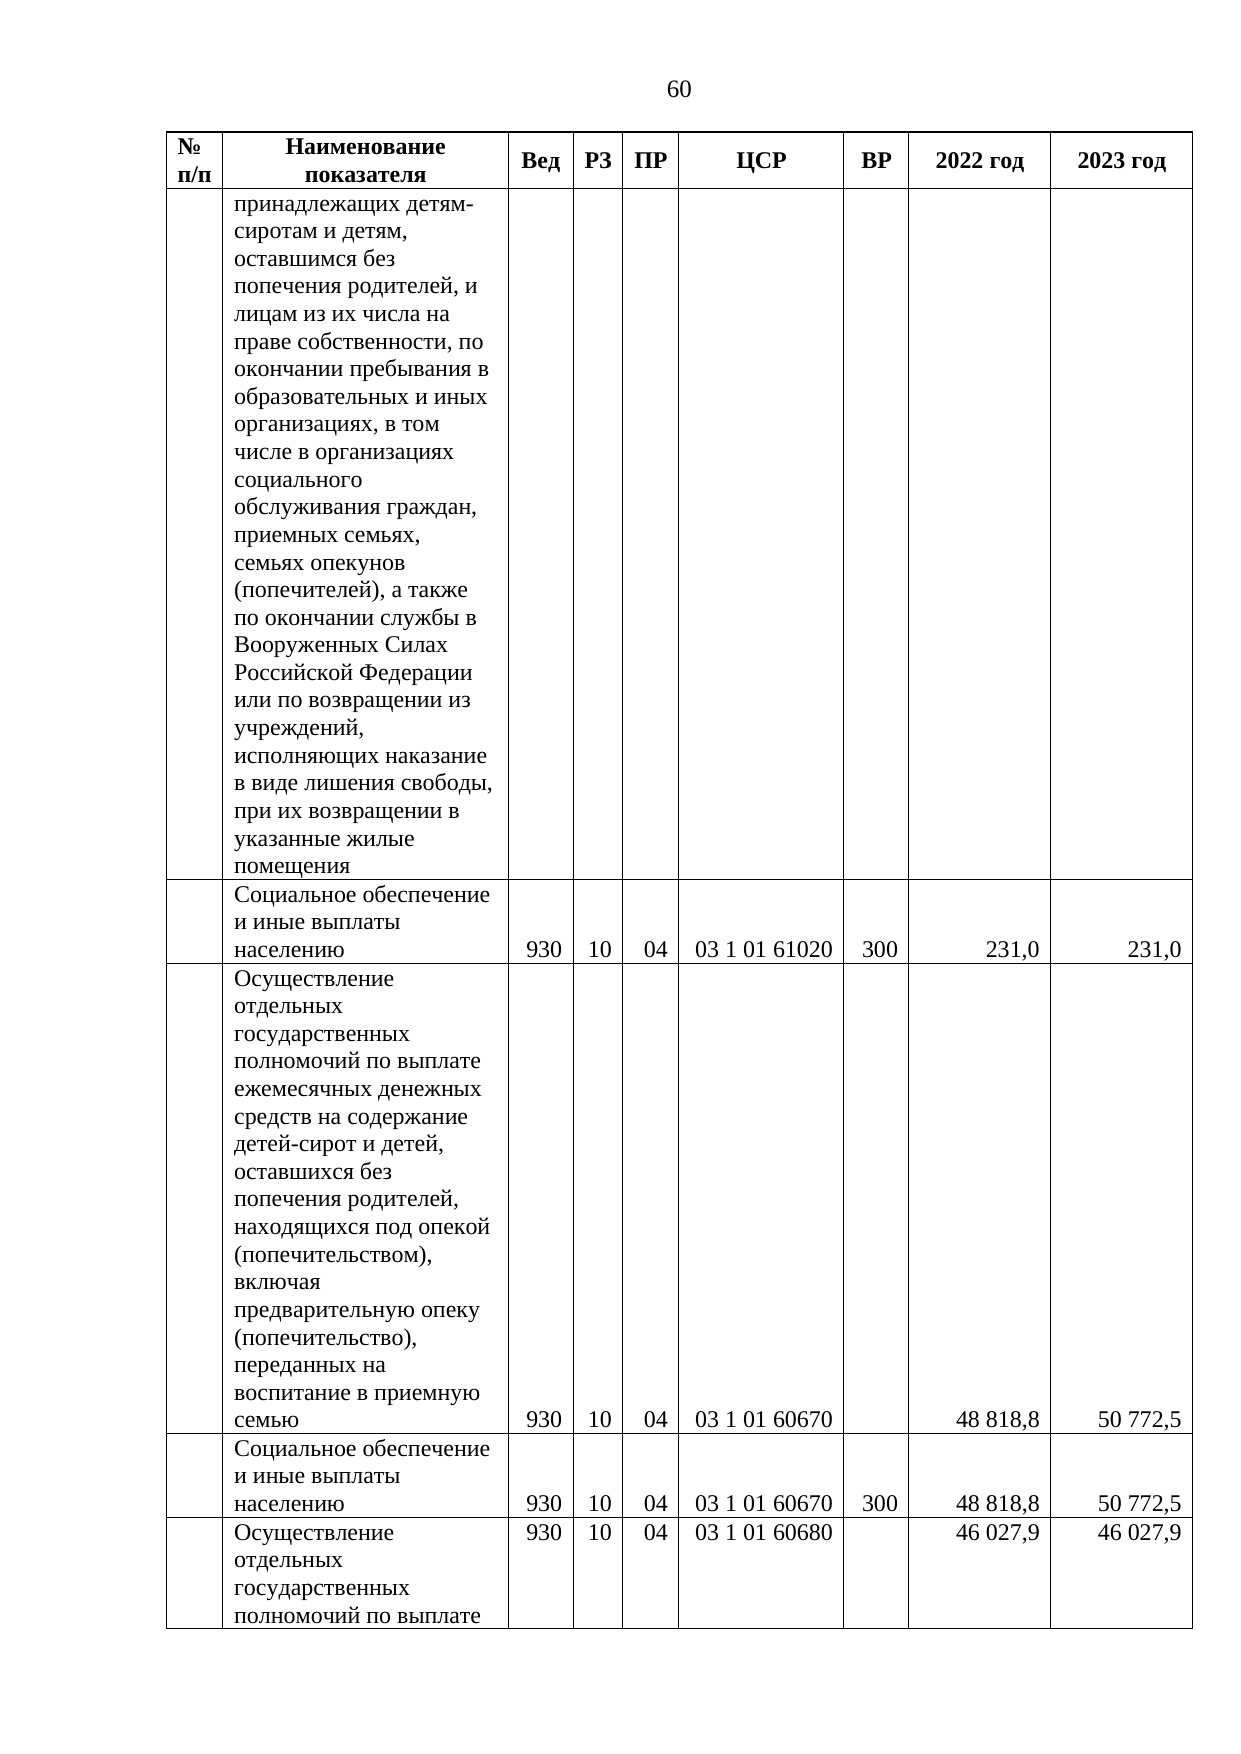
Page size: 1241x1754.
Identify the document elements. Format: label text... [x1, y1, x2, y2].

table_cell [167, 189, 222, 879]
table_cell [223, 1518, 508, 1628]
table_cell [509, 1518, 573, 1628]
table_header № п/п [167, 133, 222, 188]
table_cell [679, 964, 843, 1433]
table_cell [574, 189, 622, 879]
table_header ПР [623, 133, 678, 188]
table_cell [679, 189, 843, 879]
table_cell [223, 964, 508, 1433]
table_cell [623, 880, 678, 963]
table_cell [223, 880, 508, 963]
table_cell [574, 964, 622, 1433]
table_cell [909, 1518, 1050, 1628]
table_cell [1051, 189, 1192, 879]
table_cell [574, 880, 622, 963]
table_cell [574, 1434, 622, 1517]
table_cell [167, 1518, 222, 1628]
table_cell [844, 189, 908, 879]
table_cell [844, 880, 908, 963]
table_header РЗ [574, 133, 622, 188]
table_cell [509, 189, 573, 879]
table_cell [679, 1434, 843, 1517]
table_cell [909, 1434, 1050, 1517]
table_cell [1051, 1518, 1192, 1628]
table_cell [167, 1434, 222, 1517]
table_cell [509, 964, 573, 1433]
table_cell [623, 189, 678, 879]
table_header Вед [509, 133, 573, 188]
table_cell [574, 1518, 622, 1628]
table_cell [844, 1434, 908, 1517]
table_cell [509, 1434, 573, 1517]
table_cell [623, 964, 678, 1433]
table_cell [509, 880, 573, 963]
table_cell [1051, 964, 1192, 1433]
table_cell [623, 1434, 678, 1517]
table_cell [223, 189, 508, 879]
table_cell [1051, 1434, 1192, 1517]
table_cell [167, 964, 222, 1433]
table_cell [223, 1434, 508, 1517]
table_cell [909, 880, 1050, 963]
table_header ВР [844, 133, 908, 188]
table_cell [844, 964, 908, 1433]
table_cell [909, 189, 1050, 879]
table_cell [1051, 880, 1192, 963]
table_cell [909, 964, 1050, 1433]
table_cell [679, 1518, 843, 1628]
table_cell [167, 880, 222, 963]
table_header 2022 год [909, 133, 1050, 188]
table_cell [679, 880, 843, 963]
table_header ЦСР [679, 133, 843, 188]
table_header 2023 год [1051, 133, 1192, 188]
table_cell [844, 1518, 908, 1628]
table_header Наименование показателя [223, 133, 508, 188]
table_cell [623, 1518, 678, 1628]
